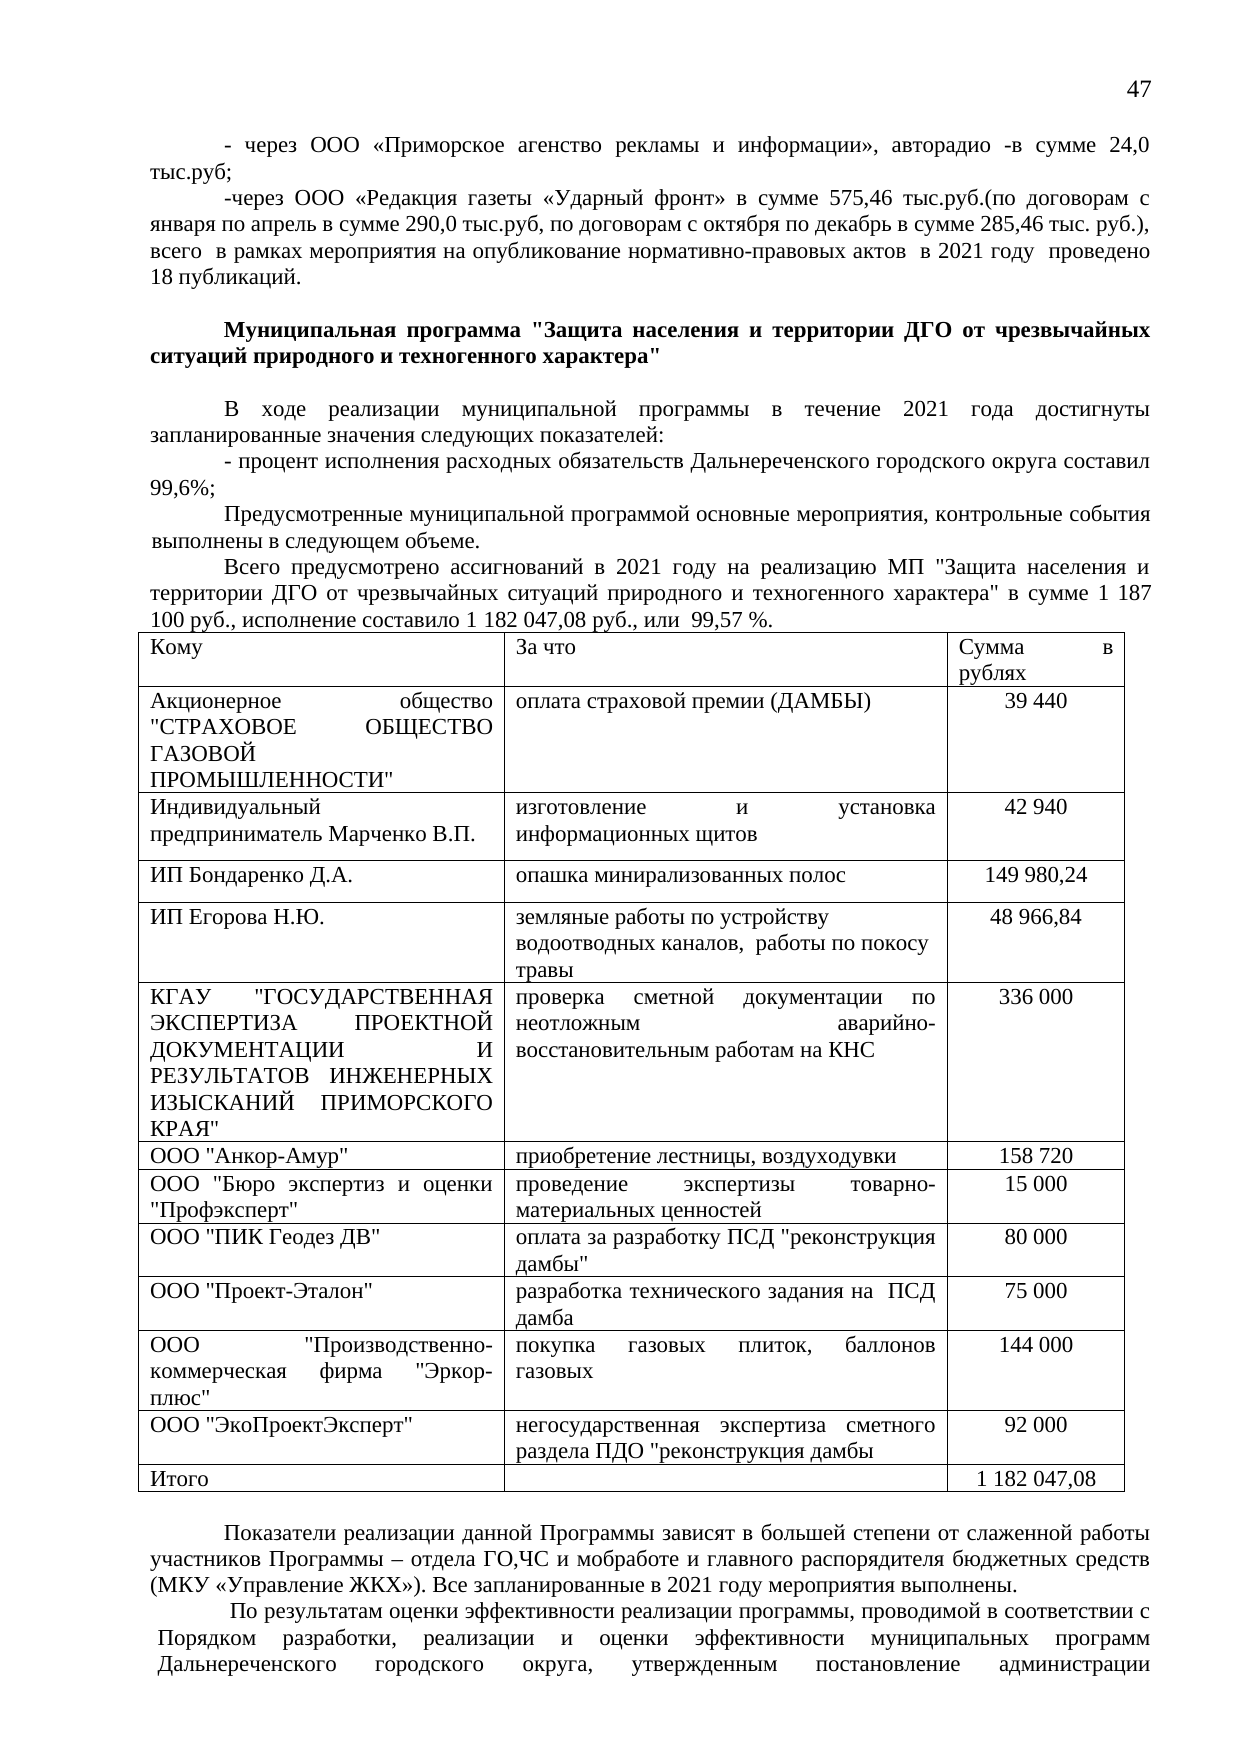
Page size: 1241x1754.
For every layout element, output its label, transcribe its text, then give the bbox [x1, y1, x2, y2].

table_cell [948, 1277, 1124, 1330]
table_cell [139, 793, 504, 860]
text Муниципальная программа "Защита населения и территории ДГО от чрезвычайных ситуаций природного и техногенного характера" [150, 316, 1152, 368]
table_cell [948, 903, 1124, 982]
text Предусмотренные муниципальной программой основные мероприятия, контрольные события выполнены в следующем объеме. [151, 500, 1152, 553]
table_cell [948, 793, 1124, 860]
text - через ООО «Приморское агенство рекламы и информации», авторадио -в сумме 24,0 тыс.руб; [150, 131, 1152, 184]
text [157, 1598, 1152, 1677]
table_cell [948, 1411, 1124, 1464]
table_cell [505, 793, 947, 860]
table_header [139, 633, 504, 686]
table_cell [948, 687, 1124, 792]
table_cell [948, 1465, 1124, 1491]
text В ходе реализации муниципальной программы в течение 2021 года достигнуты запланированные значения следующих показателей: [150, 395, 1152, 448]
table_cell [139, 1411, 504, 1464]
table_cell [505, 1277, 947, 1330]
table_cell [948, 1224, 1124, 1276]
text - процент исполнения расходных обязательств Дальнереченского городского округа составил 99,6%; [150, 448, 1152, 500]
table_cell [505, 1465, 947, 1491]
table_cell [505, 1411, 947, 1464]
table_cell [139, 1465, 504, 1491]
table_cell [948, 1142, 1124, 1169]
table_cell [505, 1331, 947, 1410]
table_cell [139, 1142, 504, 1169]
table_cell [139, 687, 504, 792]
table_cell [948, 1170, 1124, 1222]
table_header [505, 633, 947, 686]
text Всего предусмотрено ассигнований в 2021 году на реализацию МП "Защита населения и территории ДГО от чрезвычайных ситуаций природного и техногенного характера" в сумме 1 187 100 руб., исполнение составило 1 182 047,08 руб., или 99,57 %. [150, 553, 1152, 632]
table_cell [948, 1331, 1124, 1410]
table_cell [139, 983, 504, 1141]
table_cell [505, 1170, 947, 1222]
text -через ООО «Редакция газеты «Ударный фронт» в сумме 575,46 тыс.руб.(по договорам с января по апрель в сумме 290,0 тыс.руб, по договорам с октября по декабрь в сумме 285,46 тыс. руб.), всего в рамках мероприятия на опубликование нормативно-правовых актов в 2021 году проведено 18 публикаций. [150, 184, 1152, 289]
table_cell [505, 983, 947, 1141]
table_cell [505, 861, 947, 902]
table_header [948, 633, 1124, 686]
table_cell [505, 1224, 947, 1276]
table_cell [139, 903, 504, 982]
text Показатели реализации данной Программы зависят в большей степени от слаженной работы участников Программы – отдела ГО,ЧС и мобработе и главного распорядителя бюджетных средств (МКУ «Управление ЖКХ»). Все запланированные в 2021 году мероприятия выполнены. [150, 1518, 1152, 1598]
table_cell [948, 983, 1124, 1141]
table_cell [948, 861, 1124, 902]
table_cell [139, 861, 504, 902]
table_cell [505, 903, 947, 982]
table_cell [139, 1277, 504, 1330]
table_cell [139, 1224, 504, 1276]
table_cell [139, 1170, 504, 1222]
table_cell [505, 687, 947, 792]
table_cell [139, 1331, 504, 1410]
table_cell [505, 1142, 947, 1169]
